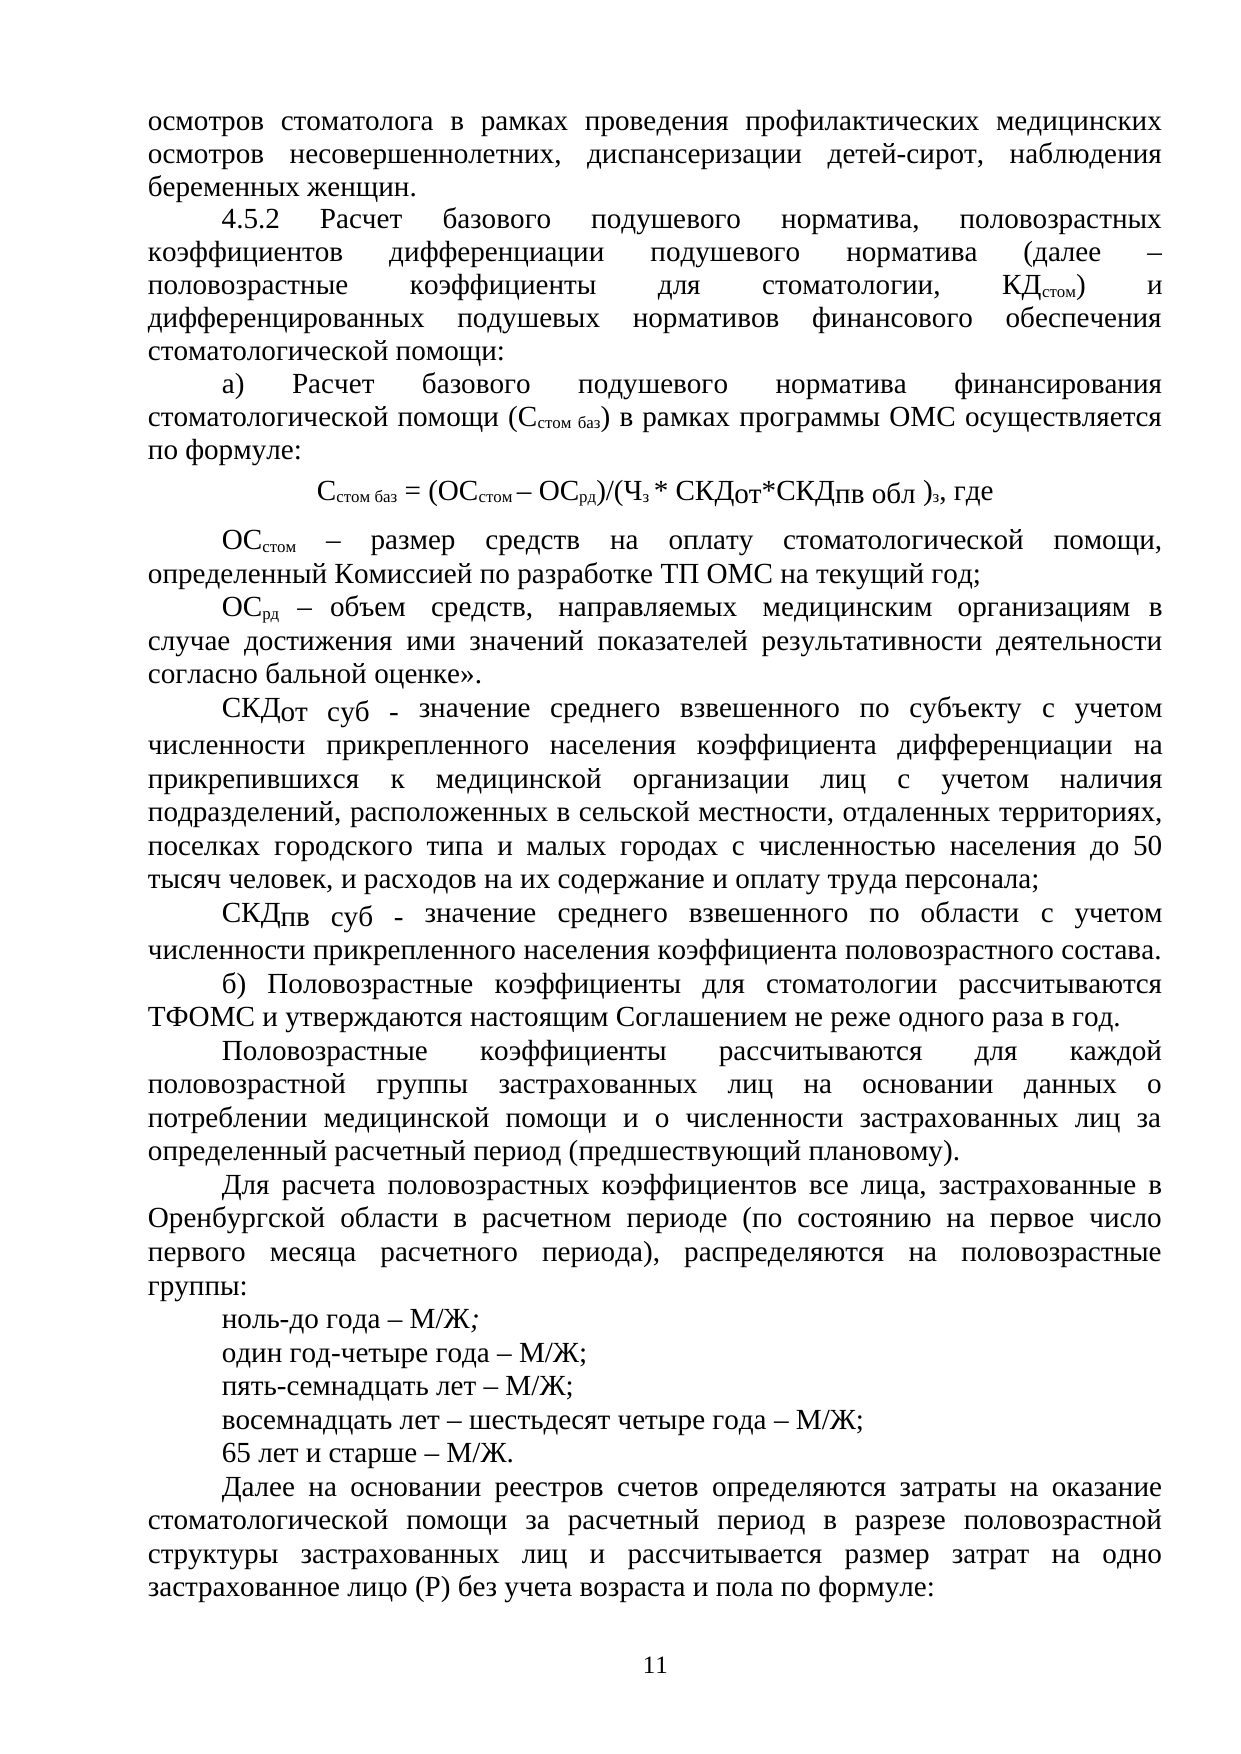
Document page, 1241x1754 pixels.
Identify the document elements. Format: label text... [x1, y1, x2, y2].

text ОСстом – размер средств на оплату стоматологической помощи, определенный Комиссией по разработке ТП ОМС на текущий год; [148, 522, 1162, 589]
text ноль-до года – М/Ж; [148, 1301, 1162, 1335]
text СКДот суб - значение среднего взвешенного по субъекту с учетом численности прикрепленного населения коэффициента дифференциации на прикрепившихся к медицинской организации лиц с учетом наличия подразделений, расположенных в сельской местности, отдаленных территориях, поселках городского типа и малых городах с численностью населения до 50 тысяч человек, и расходов на их содержание и оплату труда персонала; [148, 690, 1162, 895]
text Далее на основании реестров счетов определяются затраты на оказание стоматологической помощи за расчетный период в разрезе половозрастной структуры застрахованных лиц и рассчитывается размер затрат на одно застрахованное лицо (Р) без учета возраста и пола по формуле: [148, 1469, 1162, 1603]
text Для расчета половозрастных коэффициентов все лица, застрахованные в Оренбургской области в расчетном периоде (по состоянию на первое число первого месяца расчетного периода), распределяются на половозрастные группы: [148, 1167, 1162, 1301]
text восемнадцать лет – шестьдесят четыре года – М/Ж; [148, 1402, 1162, 1435]
text б) Половозрастные коэффициенты для стоматологии рассчитываются ТФОМС и утверждаются настоящим Соглашением не реже одного раза в год. [148, 966, 1162, 1033]
text 65 лет и старше – М/Ж. [148, 1435, 1162, 1469]
text Сстом баз = (ОСстом – ОСрд)/(Чз * СКДот*СКДпв обл )з, где [148, 473, 1162, 510]
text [148, 104, 1162, 202]
text а) Расчет базового подушевого норматива финансирования стоматологической помощи (Сстом баз) в рамках программы ОМС осуществляется по формуле: [148, 367, 1162, 466]
text один год-четыре года – М/Ж; [148, 1335, 1162, 1368]
text Половозрастные коэффициенты рассчитываются для каждой половозрастной группы застрахованных лиц на основании данных о потреблении медицинской помощи и о численности застрахованных лиц за определенный расчетный период (предшествующий плановому). [148, 1033, 1162, 1167]
text ОСрд – объем средств, направляемых медицинским организациям в случае достижения ими значений показателей результативности деятельности согласно бальной оценке». [148, 589, 1162, 690]
text СКДпв суб - значение среднего взвешенного по области с учетом численности прикрепленного населения коэффициента половозрастного состава. [148, 895, 1162, 966]
text пять-семнадцать лет – М/Ж; [148, 1368, 1162, 1402]
text 4.5.2 Расчет базового подушевого норматива, половозрастных коэффициентов дифференциации подушевого норматива (далее – половозрастные коэффициенты для стоматологии, КДстом) и дифференцированных подушевых нормативов финансового обеспечения стоматологической помощи: [148, 202, 1162, 367]
